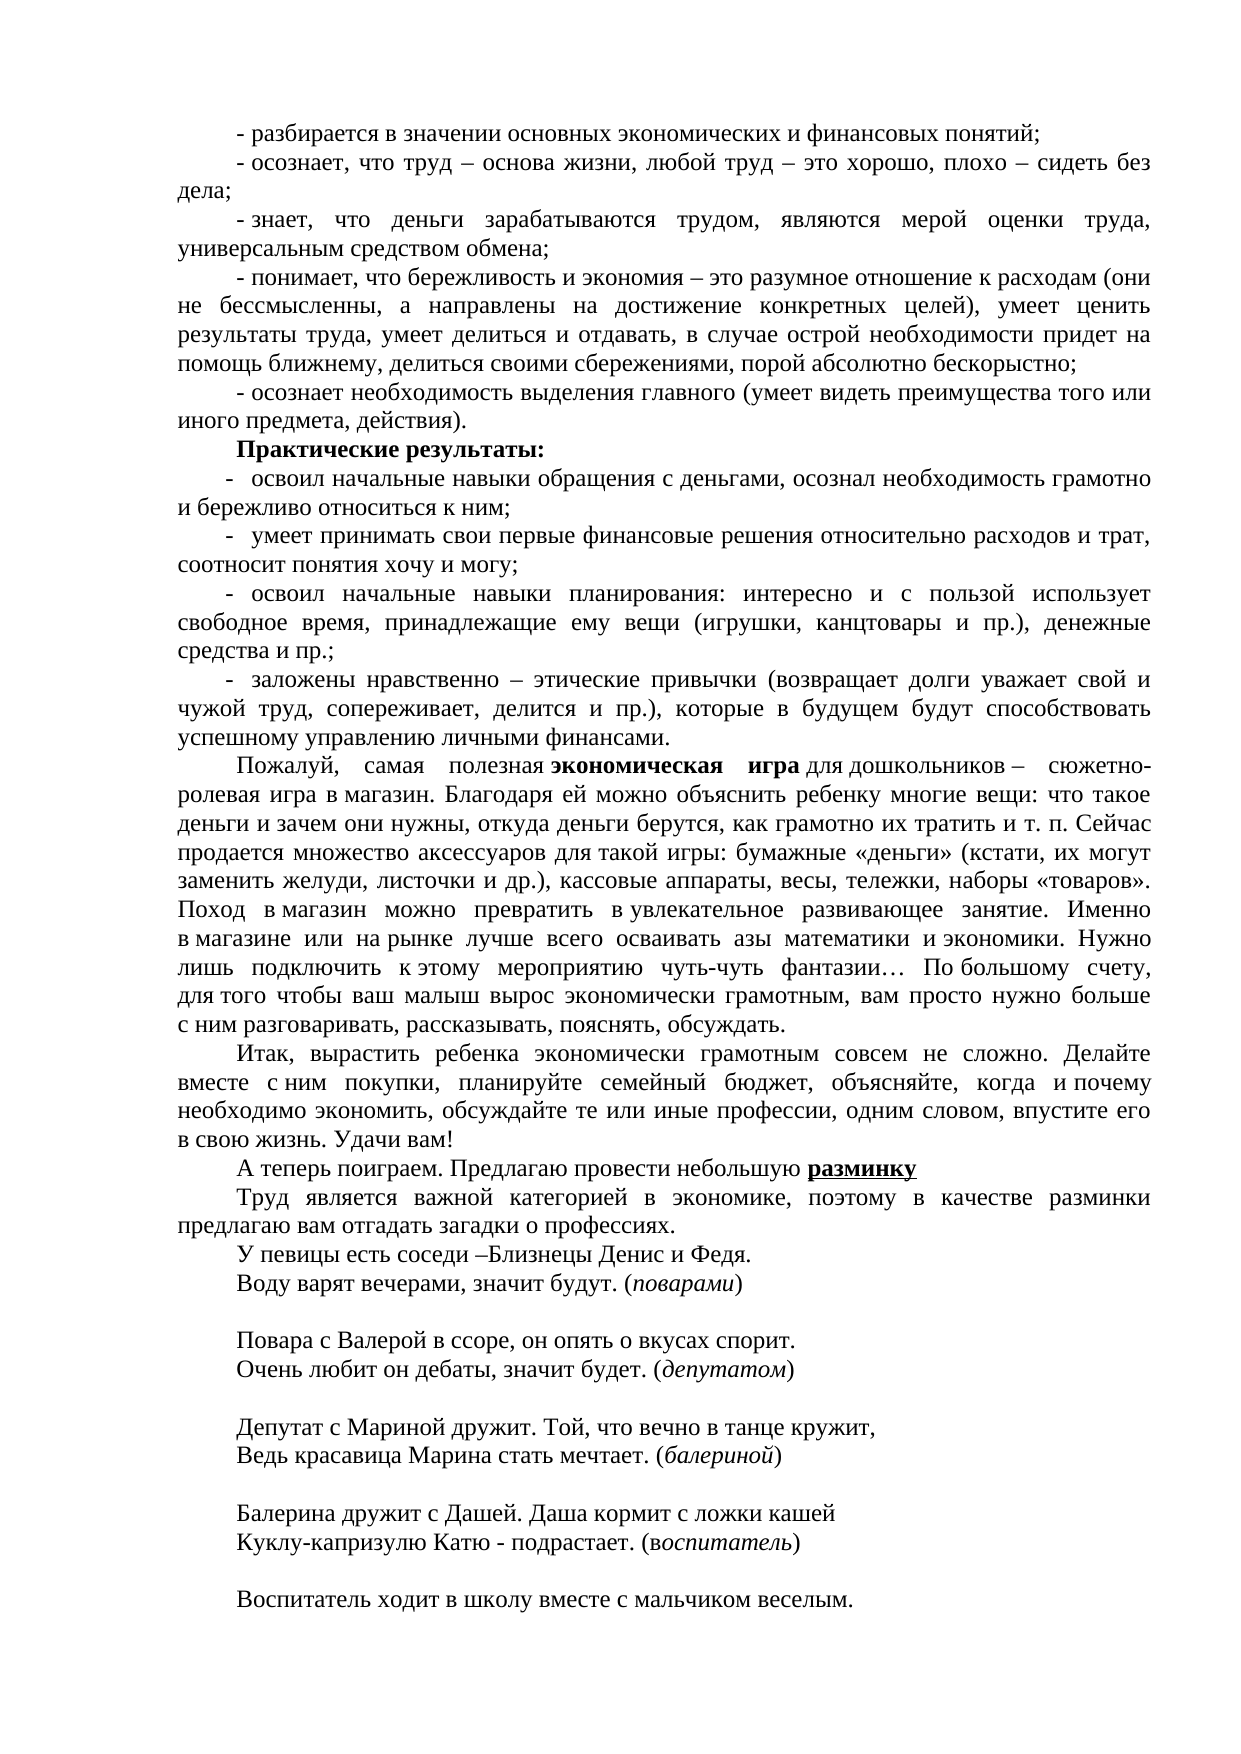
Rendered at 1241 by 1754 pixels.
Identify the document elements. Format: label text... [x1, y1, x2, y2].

list освоил начальные навыки обращения с деньгами, осознал необходимость грамотно и бережливо относиться к ним; [177, 463, 1152, 521]
list знает, что деньги зарабатываются трудом, являются мерой оценки труда, универсальным средством обмена; [177, 204, 1152, 262]
list умеет принимать свои первые финансовые решения относительно расходов и трат, соотносит понятия хочу и могу; [177, 521, 1152, 578]
list осознает, что труд – основа жизни, любой труд – это хорошо, плохо – сидеть без дела; [177, 147, 1152, 204]
text Воду варят вечерами, значит будут. (поварами) [177, 1268, 1152, 1297]
list заложены нравственно – этические привычки (возвращает долги уважает свой и чужой труд, сопереживает, делится и пр.), которые в будущем будут способствовать успешному управлению личными финансами. [177, 664, 1152, 751]
text Итак, вырастить ребенка экономически грамотным совсем не сложно. Делайте вместе с ним покупки, планируйте семейный бюджет, объясняйте, когда и почему необходимо экономить, обсуждайте те или иные профессии, одним словом, впустите его в свою жизнь. Удачи вам! [177, 1038, 1152, 1153]
text Труд является важной категорией в экономике, поэтому в качестве разминки предлагаю вам отгадать загадки о профессиях. [177, 1182, 1152, 1239]
text Повара с Валерой в ссоре, он опять о вкусах спорит. [177, 1326, 1152, 1354]
text Практические результаты: [177, 434, 1152, 463]
list понимает, что бережливость и экономия – это разумное отношение к расходам (они не бессмысленны, а направлены на достижение конкретных целей), умеет ценить результаты труда, умеет делиться и отдавать, в случае острой необходимости придет на помощь ближнему, делиться своими сбережениями, порой абсолютно бескорыстно; [177, 262, 1152, 377]
text Балерина дружит с Дашей. Даша кормит с ложки кашей [177, 1498, 1152, 1527]
text Куклу-капризулю Катю - подрастает. (воспитатель) [177, 1527, 1152, 1556]
text А теперь поиграем. Предлагаю провести небольшую разминку [177, 1153, 1152, 1182]
text Воспитатель ходит в школу вместе с мальчиком веселым. [177, 1584, 1152, 1613]
text Очень любит он дебаты, значит будет. (депутатом) [177, 1354, 1152, 1383]
list разбирается в значении основных экономических и финансовых понятий; [177, 118, 1152, 147]
list освоил начальные навыки планирования: интересно и с пользой использует свободное время, принадлежащие ему вещи (игрушки, канцтовары и пр.), денежные средства и пр.; [177, 578, 1152, 664]
text Ведь красавица Марина стать мечтает. (балериной) [177, 1441, 1152, 1469]
text Пожалуй, самая полезная экономическая игра для дошкольников – сюжетно-ролевая игра в магазин. Благодаря ей можно объяснить ребенку многие вещи: что такое деньги и зачем они нужны, откуда деньги берутся, как грамотно их тратить и т. п. Сейчас продается множество аксессуаров для такой игры: бумажные «деньги» (кстати, их могут заменить желуди, листочки и др.), кассовые аппараты, весы, тележки, наборы «товаров». Поход в магазин можно превратить в увлекательное развивающее занятие. Именно в магазине или на рынке лучше всего осваивать азы математики и экономики. Нужно лишь подключить к этому мероприятию чуть-чуть фантазии… По большому счету, для того чтобы ваш малыш вырос экономически грамотным, вам просто нужно больше с ним разговаривать, рассказывать, пояснять, обсуждать. [177, 751, 1152, 1038]
list осознает необходимость выделения главного (умеет видеть преимущества того или иного предмета, действия). [177, 377, 1152, 434]
text У певицы есть соседи –Близнецы Денис и Федя. [177, 1239, 1152, 1268]
text Депутат с Мариной дружит. Той, что вечно в танце кружит, [177, 1412, 1152, 1441]
